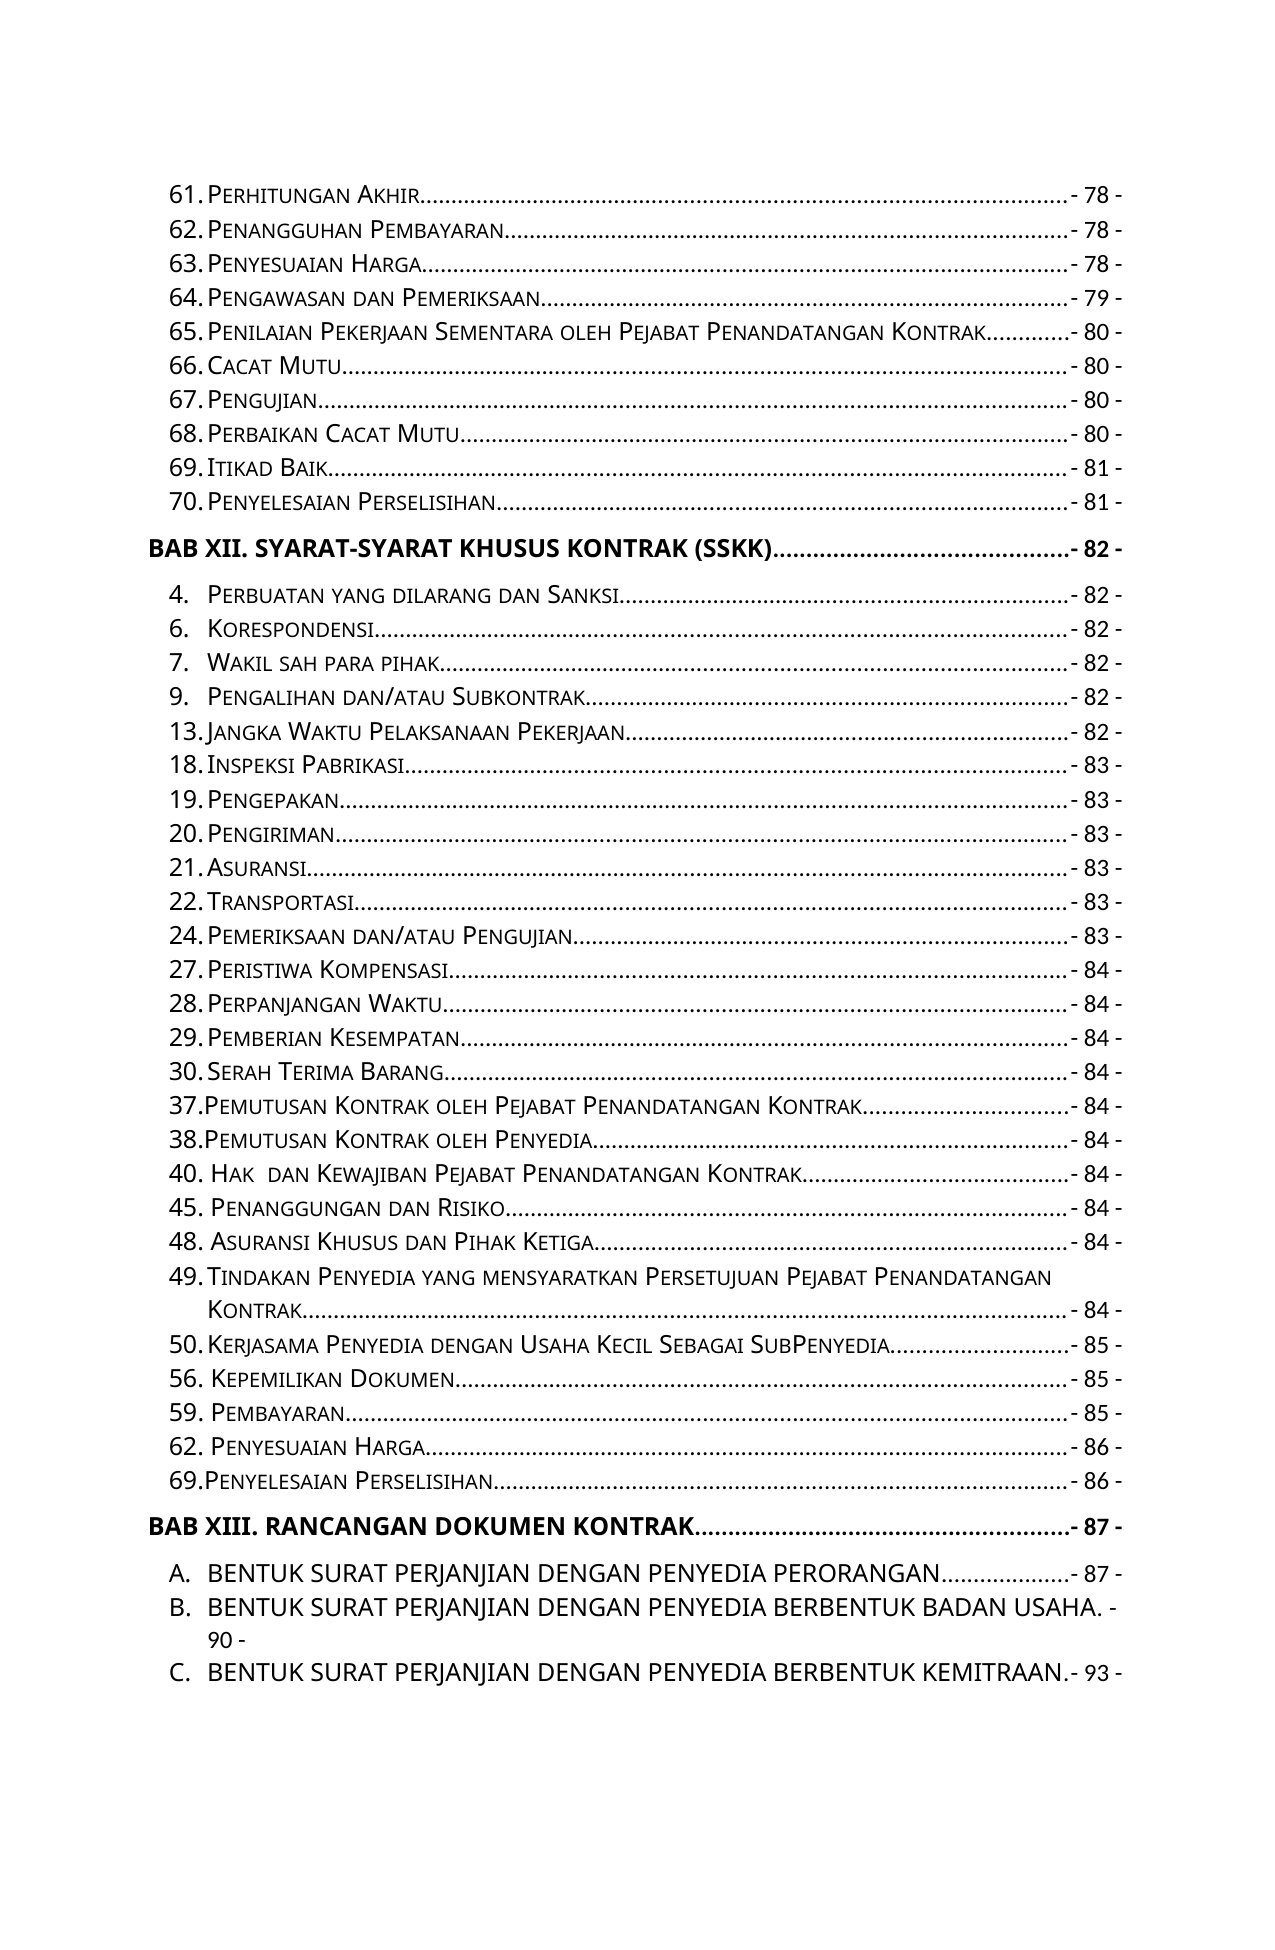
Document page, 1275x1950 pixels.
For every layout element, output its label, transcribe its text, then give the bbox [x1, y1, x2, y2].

text 20. Pengiriman - 83 - [168, 815, 1127, 849]
text 6. Korespondensi - 82 - [168, 611, 1127, 645]
text BAB XII. SYARAT-SYARAT KHUSUS KONTRAK (SSKK) - 82 - [148, 530, 1127, 564]
text 45. Penanggungan dan Risiko - 84 - [168, 1190, 1127, 1224]
text 69. Itikad Baik - 81 - [168, 450, 1127, 484]
text 40. Hak dan Kewajiban Pejabat Penandatangan Kontrak - 84 - [168, 1156, 1127, 1190]
text 50. Kerjasama Penyedia dengan Usaha Kecil Sebagai SubPenyedia - 85 - [168, 1326, 1127, 1360]
text 24. Pemeriksaan dan/atau Pengujian - 83 - [168, 917, 1127, 952]
text 70. Penyelesaian Perselisihan - 81 - [168, 484, 1127, 518]
text 21. Asuransi - 83 - [168, 849, 1127, 883]
text C. BENTUK SURAT PERJANJIAN DENGAN PENYEDIA BERBENTUK KEMITRAAN - 93 - [168, 1654, 1127, 1688]
text 63. Penyesuaian Harga - 78 - [168, 245, 1127, 279]
text 65. Penilaian Pekerjaan Sementara oleh Pejabat Penandatangan Kontrak - 80 - [168, 313, 1127, 347]
text 19. Pengepakan - 83 - [168, 781, 1127, 815]
text 18. Inspeksi Pabrikasi - 83 - [168, 747, 1127, 781]
text 30. Serah Terima Barang - 84 - [168, 1054, 1127, 1088]
text 7. Wakil sah para pihak - 82 - [168, 645, 1127, 679]
text 61. Perhitungan Akhir - 78 - [168, 177, 1127, 211]
text 29. Pemberian Kesempatan - 84 - [168, 1020, 1127, 1054]
text 13. Jangka Waktu Pelaksanaan Pekerjaan - 82 - [168, 713, 1127, 747]
text 66. Cacat Mutu - 80 - [168, 347, 1127, 382]
text 38.Pemutusan Kontrak oleh Penyedia - 84 - [168, 1122, 1127, 1156]
text 62. Penyesuaian Harga - 86 - [168, 1428, 1127, 1462]
text B. BENTUK SURAT PERJANJIAN DENGAN PENYEDIA BERBENTUK BADAN USAHA - 90 - [168, 1590, 1127, 1654]
text 69.Penyelesaian Perselisihan - 86 - [168, 1462, 1127, 1497]
text 4. Perbuatan yang dilarang dan Sanksi - 82 - [168, 577, 1127, 611]
text 64. Pengawasan dan Pemeriksaan - 79 - [168, 279, 1127, 313]
text 48. Asuransi Khusus dan Pihak Ketiga - 84 - [168, 1224, 1127, 1258]
text 62. Penangguhan Pembayaran - 78 - [168, 211, 1127, 245]
text BAB XIII. RANCANGAN DOKUMEN KONTRAK - 87 - [148, 1509, 1127, 1543]
text 27. Peristiwa Kompensasi - 84 - [168, 952, 1127, 986]
text 67. Pengujian - 80 - [168, 382, 1127, 416]
text 56. Kepemilikan Dokumen - 85 - [168, 1360, 1127, 1394]
text 49. Tindakan Penyedia yang mensyaratkan Persetujuan Pejabat Penandatangan Kontrak - 84 - [168, 1258, 1127, 1326]
text 68. Perbaikan Cacat Mutu - 80 - [168, 416, 1127, 450]
text 28. Perpanjangan Waktu - 84 - [168, 986, 1127, 1020]
text 37.Pemutusan Kontrak oleh Pejabat Penandatangan Kontrak - 84 - [168, 1088, 1127, 1122]
text 22. Transportasi - 83 - [168, 883, 1127, 917]
text 9. Pengalihan dan/atau Subkontrak - 82 - [168, 679, 1127, 713]
text 59. Pembayaran - 85 - [168, 1394, 1127, 1428]
text A. BENTUK SURAT PERJANJIAN DENGAN PENYEDIA PERORANGAN - 87 - [168, 1556, 1127, 1590]
